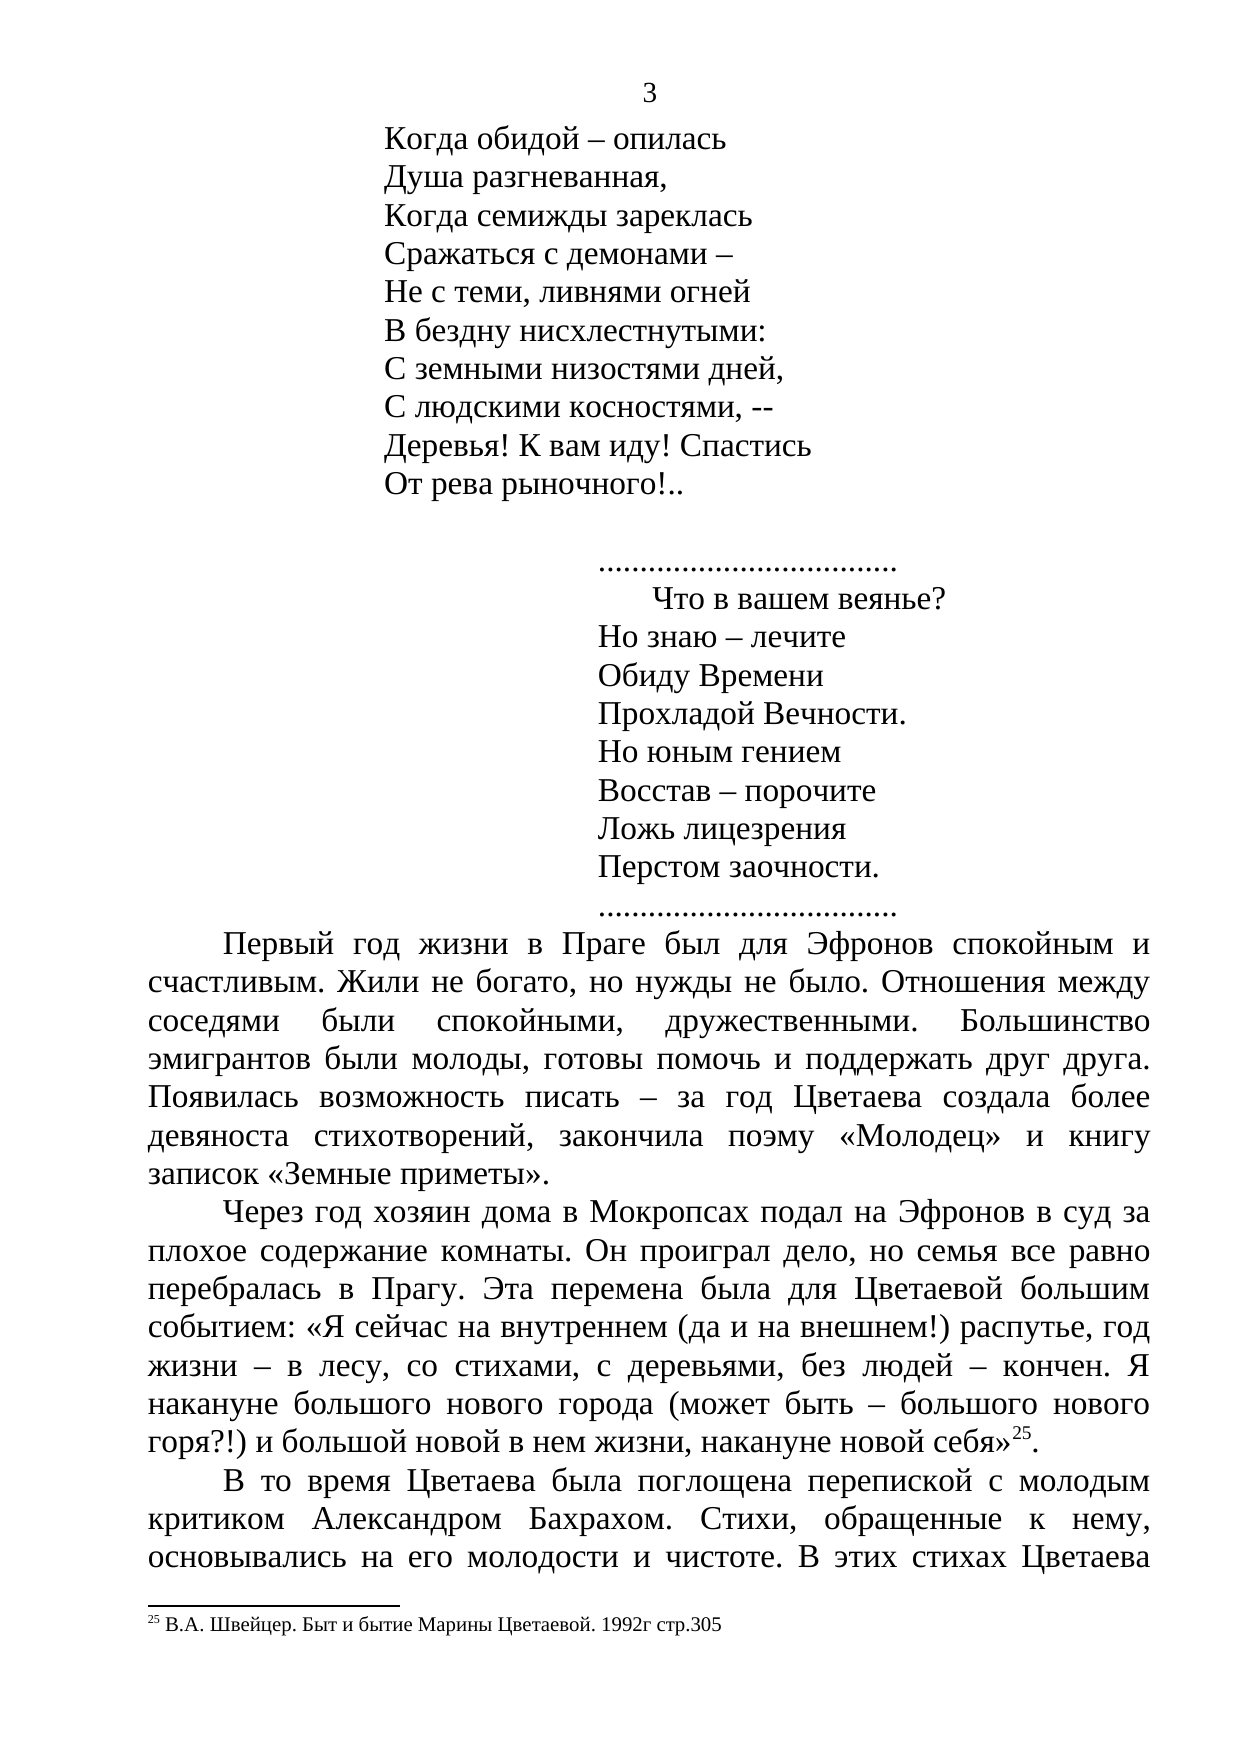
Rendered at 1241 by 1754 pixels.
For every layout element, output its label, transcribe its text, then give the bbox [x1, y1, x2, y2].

text Сражаться с демонами – [148, 233, 1152, 271]
text Но юным гением [148, 731, 1152, 770]
text Когда семижды зареклась [148, 195, 1152, 233]
text .................................... [148, 540, 1152, 578]
text Душа разгневанная, [148, 156, 1152, 195]
text Первый год жизни в Праге был для Эфронов спокойным и счастливым. Жили не богато, но нужды не было. Отношения между соседями были спокойными, дружественными. Большинство эмигрантов были молоды, готовы помочь и поддержать друг друга. Появилась возможность писать – за год Цветаева создала более девяноста стихотворений, закончила поэму «Молодец» и книгу записок «Земные приметы». [148, 923, 1152, 1191]
text Ложь лицезрения [148, 808, 1152, 846]
text Деревья! К вам иду! Спастись [148, 425, 1152, 463]
text Не с теми, ливнями огней [148, 271, 1152, 310]
subtitle Восстав – порочите [148, 770, 1152, 808]
text Что в вашем веянье? [298, 578, 1152, 616]
text С людскими косностями, -- [148, 386, 1152, 425]
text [148, 1460, 1152, 1575]
text От рева рыночного!.. [148, 463, 1152, 501]
text Обиду Времени [148, 655, 1152, 693]
text В бездну нисхлестнутыми: [148, 310, 1152, 348]
text Но знаю – лечите [148, 616, 1152, 655]
text С земными низостями дней, [148, 348, 1152, 386]
text Прохладой Вечности. [148, 693, 1152, 731]
text Через год хозяин дома в Мокропсах подал на Эфронов в суд за плохое содержание комнаты. Он проиграл дело, но семья все равно перебралась в Прагу. Эта перемена была для Цветаевой большим событием: «Я сейчас на внутреннем (да и на внешнем!) распутье, год жизни – в лесу, со стихами, с деревьями, без людей – кончен. Я накануне большого нового города (может быть – большого нового горя?!) и большой новой в нем жизни, накануне новой себя». [148, 1191, 1152, 1460]
text Перстом заочности. [148, 846, 1152, 885]
text .................................... [148, 885, 1152, 923]
text Когда обидой – опилась [148, 118, 1152, 156]
